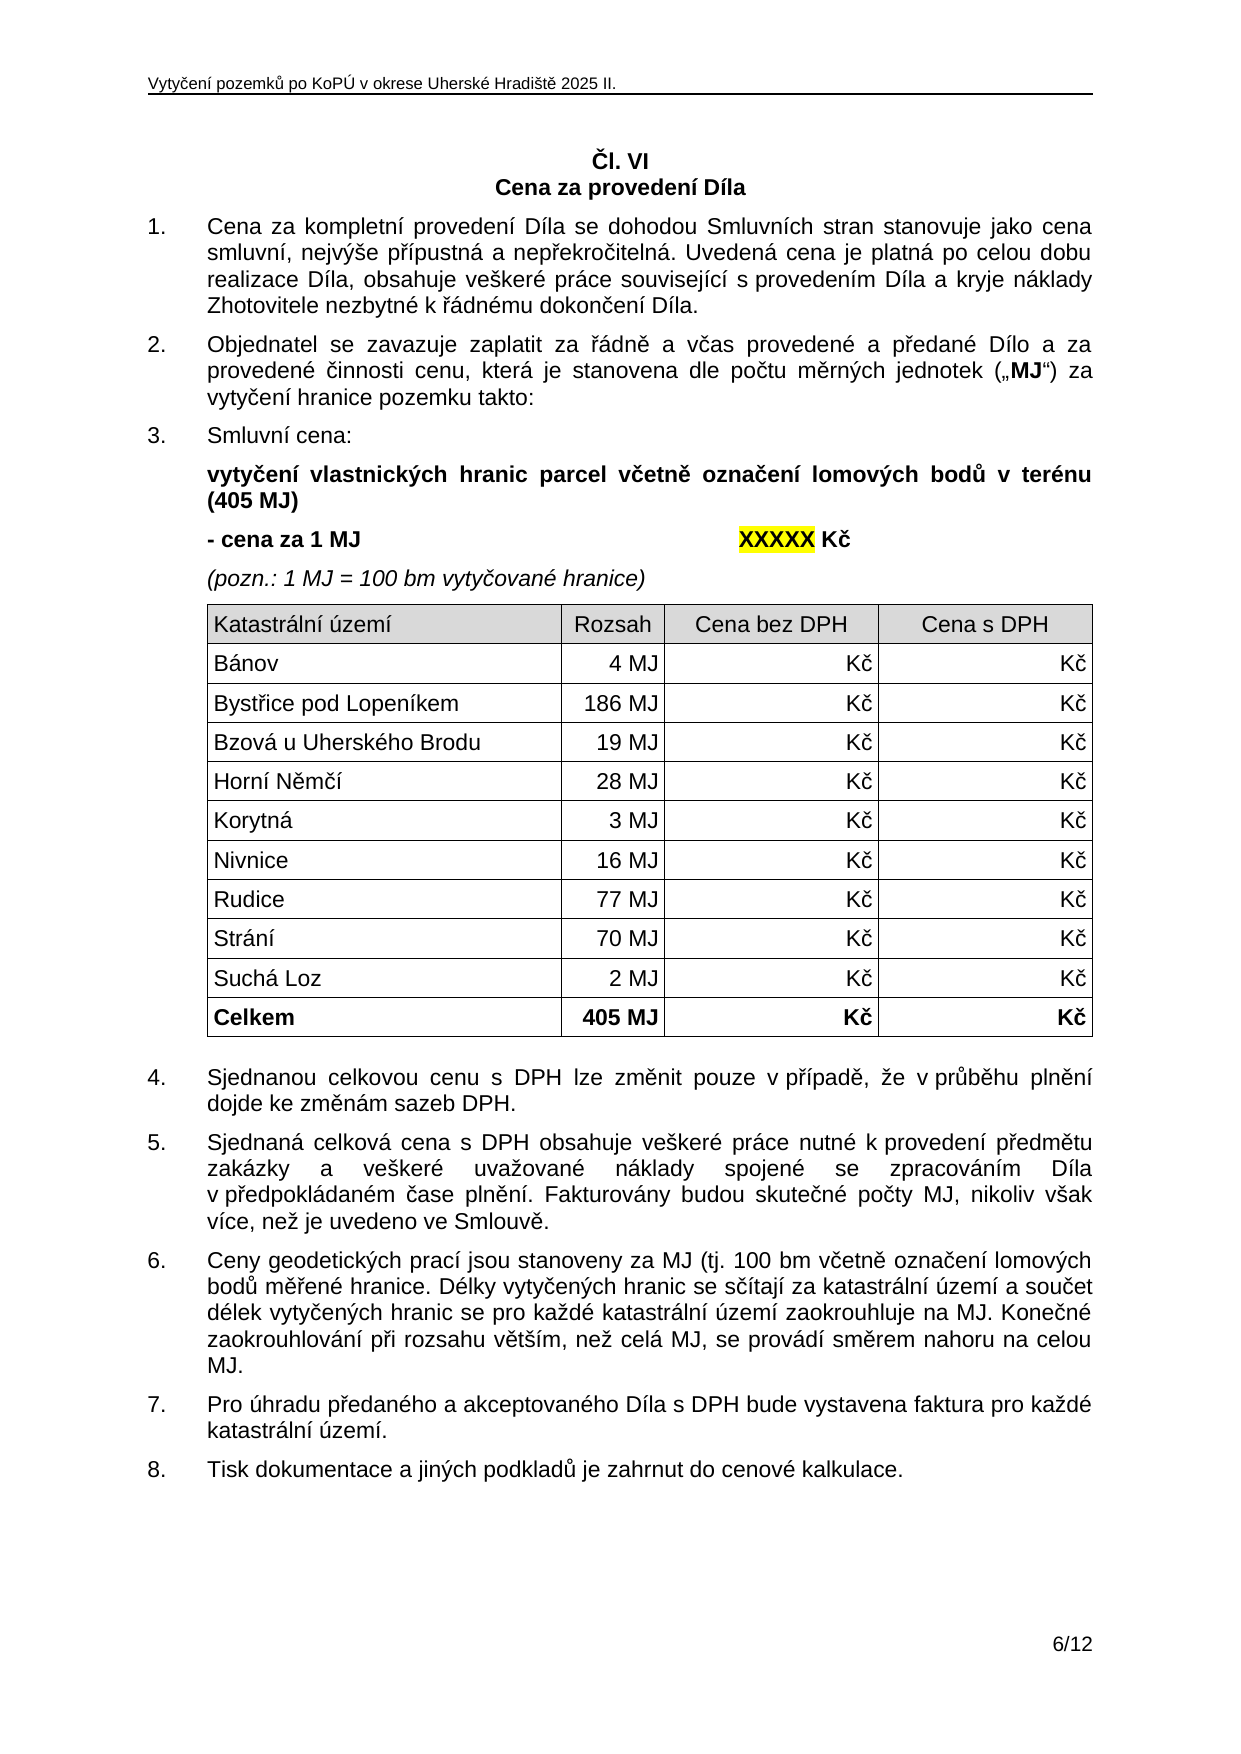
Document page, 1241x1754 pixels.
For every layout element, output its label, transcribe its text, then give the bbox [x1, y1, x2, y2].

table_cell Suchá Loz [208, 959, 561, 997]
table_cell Kč [879, 684, 1092, 722]
table_cell Celkem [208, 998, 561, 1036]
table_cell Strání [208, 919, 561, 957]
table_cell 3 MJ [562, 801, 664, 840]
table_cell Kč [665, 841, 878, 879]
text vytyčení vlastnických hranic parcel včetně označení lomových bodů v terénu (405 MJ) [207, 461, 1093, 514]
table_cell Kč [879, 880, 1092, 918]
table_cell 16 MJ [562, 841, 664, 879]
table_header Katastrální území [208, 605, 561, 643]
table_cell Nivnice [208, 841, 561, 879]
table_cell Kč [879, 723, 1092, 761]
table_cell Kč [879, 801, 1092, 840]
table_cell Kč [879, 644, 1092, 683]
table_cell 28 MJ [562, 762, 664, 800]
table_cell Kč [879, 841, 1092, 879]
table_cell Bystřice pod Lopeníkem [208, 684, 561, 722]
list Ceny geodetických prací jsou stanoveny za MJ (tj. 100 bm včetně označení lomových bodů měřené hranice. Délky vytyčených hranic se sčítají za katastrální území a součet délek vytyčených hranic se pro každé katastrální území zaokrouhluje na MJ. Konečné zaokrouhlování při rozsahu větším, než celá MJ, se provádí směrem nahoru na celou MJ. [147, 1247, 1093, 1378]
list Smluvní cena: [147, 422, 1093, 449]
table_cell Bánov [208, 644, 561, 683]
table_cell 4 MJ [562, 644, 664, 683]
table_cell 2 MJ [562, 959, 664, 997]
table_cell Rudice [208, 880, 561, 918]
table_cell 70 MJ [562, 919, 664, 957]
table_cell 186 MJ [562, 684, 664, 722]
list Cena za kompletní provedení Díla se dohodou Smluvních stran stanovuje jako cena smluvní, nejvýše přípustná a nepřekročitelná. Uvedená cena je platná po celou dobu realizace Díla, obsahuje veškeré práce související s provedením Díla a kryje náklady Zhotovitele nezbytné k řádnému dokončení Díla. [147, 213, 1093, 318]
list Objednatel se zavazuje zaplatit za řádně a včas provedené a předané Dílo a za provedené činnosti cenu, která je stanovena dle počtu měrných jednotek („MJ“) za vytyčení hranice pozemku takto: [147, 331, 1093, 410]
table_cell Kč [665, 644, 878, 683]
table_cell 405 MJ [562, 998, 664, 1036]
text (pozn.: 1 MJ = 100 bm vytyčované hranice) [207, 565, 1093, 592]
table_header Cena bez DPH [665, 605, 878, 643]
table_cell Kč [665, 684, 878, 722]
list Tisk dokumentace a jiných podkladů je zahrnut do cenové kalkulace. [147, 1456, 1093, 1482]
table_cell Horní Němčí [208, 762, 561, 800]
table_cell Kč [665, 959, 878, 997]
table_cell Kč [879, 998, 1092, 1036]
list Pro úhradu předaného a akceptovaného Díla s DPH bude vystavena faktura pro každé katastrální území. [147, 1391, 1093, 1443]
text - cena za 1 MJ XXXXX Kč [207, 526, 739, 553]
table_cell Kč [879, 762, 1092, 800]
table_cell Kč [879, 959, 1092, 997]
text - cena za 1 MJ XXXXX Kč [815, 526, 1093, 553]
table_cell Kč [665, 919, 878, 957]
subtitle Cena za provedení Díla [148, 174, 1093, 200]
table_cell 77 MJ [562, 880, 664, 918]
table_cell Kč [665, 998, 878, 1036]
list Sjednaná celková cena s DPH obsahuje veškeré práce nutné k provedení předmětu zakázky a veškeré uvažované náklady spojené se zpracováním Díla v předpokládaném čase plnění. Fakturovány budou skutečné počty MJ, nikoliv však více, než je uvedeno ve Smlouvě. [147, 1129, 1093, 1234]
table_cell Kč [665, 723, 878, 761]
table_cell Kč [665, 762, 878, 800]
subtitle Čl. VI [148, 148, 1093, 174]
table_header Cena s DPH [879, 605, 1092, 643]
list Sjednanou celkovou cenu s DPH lze změnit pouze v případě, že v průběhu plnění dojde ke změnám sazeb DPH. [147, 1063, 1093, 1116]
table_cell Kč [665, 880, 878, 918]
table_cell 19 MJ [562, 723, 664, 761]
table_cell Korytná [208, 801, 561, 840]
table_cell Kč [665, 801, 878, 840]
table_cell Bzová u Uherského Brodu [208, 723, 561, 761]
table_cell Kč [879, 919, 1092, 957]
table_header Rozsah [562, 605, 664, 643]
